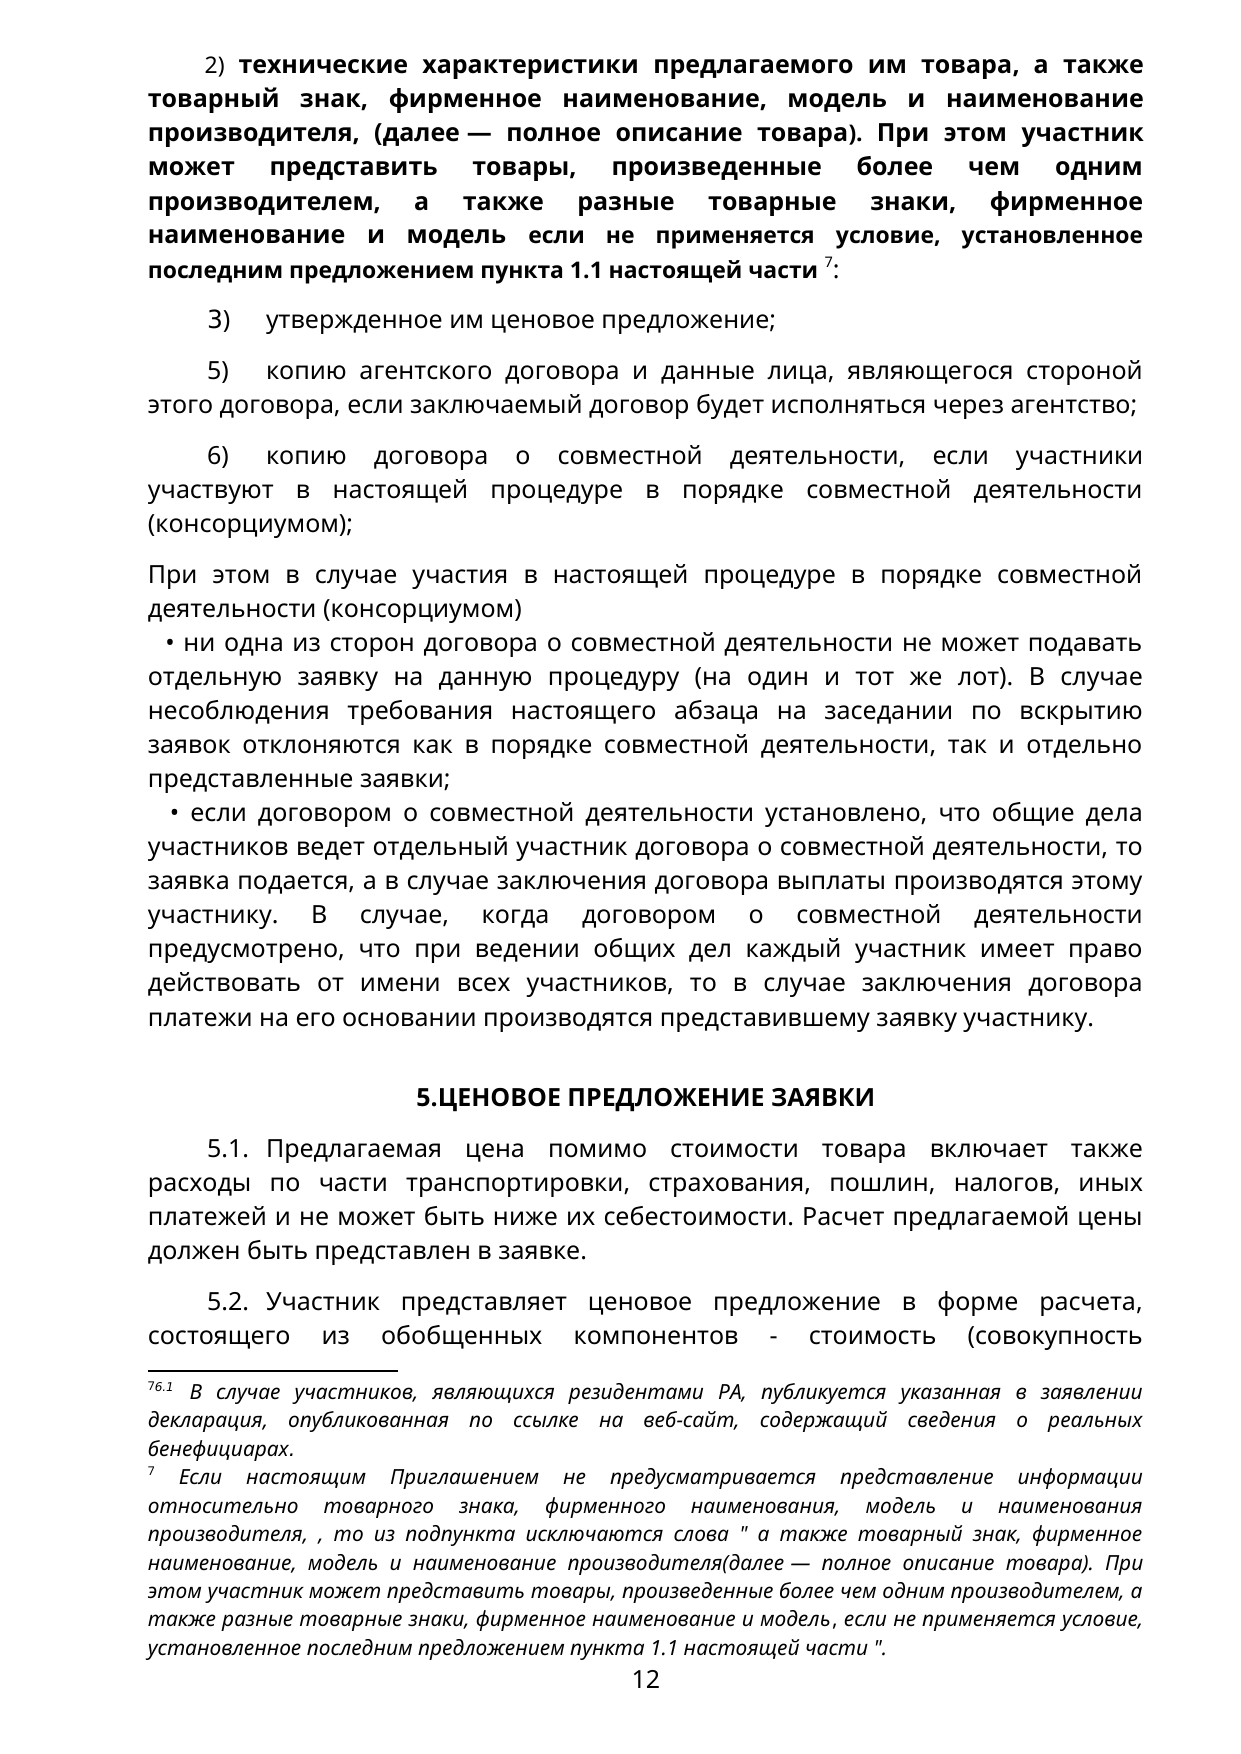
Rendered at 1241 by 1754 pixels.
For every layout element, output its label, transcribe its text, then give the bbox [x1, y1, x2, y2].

text 5) копию агентского договора и данные лица, являющегося стороной этого договора, если заключаемый договор будет исполняться через агентство; [148, 353, 1144, 421]
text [148, 1283, 1144, 1352]
text При этом в случае участия в настоящей процедуре в порядке совместной деятельности (консорциумом) [148, 556, 1144, 624]
text 3) утвержденное им ценовое предложение; [148, 302, 1144, 336]
text 6) копию договора о совместной деятельности, если участники участвуют в настоящей процедуре в порядке совместной деятельности (консорциумом); [148, 437, 1144, 540]
text 5.1. Предлагаемая цена помимо стоимости товара включает также расходы по части транспортировки, страхования, пошлин, налогов, иных платежей и не может быть ниже их себестоимости. Расчет предлагаемой цены должен быть представлен в заявке. [148, 1131, 1144, 1267]
text 2) технические характеристики предлагаемого им товара, а также товарный знак, фирменное наименование, модель и наименование производителя, (далее — полное описание товара). При этом участник может представить товары, произведенные более чем одним производителем, а также разные товарные знаки, фирменное наименование и модель если не применяется условие, установленное последним предложением пункта 1.1 настоящей части 7: [148, 47, 1144, 285]
text • ни одна из сторон договора о совместной деятельности не может подавать отдельную заявку на данную процедуру (на один и тот же лот). В случае несоблюдения требования настоящего абзаца на заседании по вскрытию заявок отклоняются как в порядке совместной деятельности, так и отдельно представленные заявки; [148, 624, 1144, 795]
text 5.ЦЕНОВОЕ ПРЕДЛОЖЕНИЕ ЗАЯВКИ [148, 1080, 1144, 1114]
text • если договором о совместной деятельности установлено, что общие дела участников ведет отдельный участник договора о совместной деятельности, то заявка подается, а в случае заключения договора выплаты производятся этому участнику. В случае, когда договором о совместной деятельности предусмотрено, что при ведении общих дел каждый участник имеет право действовать от имени всех участников, то в случае заключения договора платежи на его основании производятся представившему заявку участнику. [148, 795, 1144, 1033]
